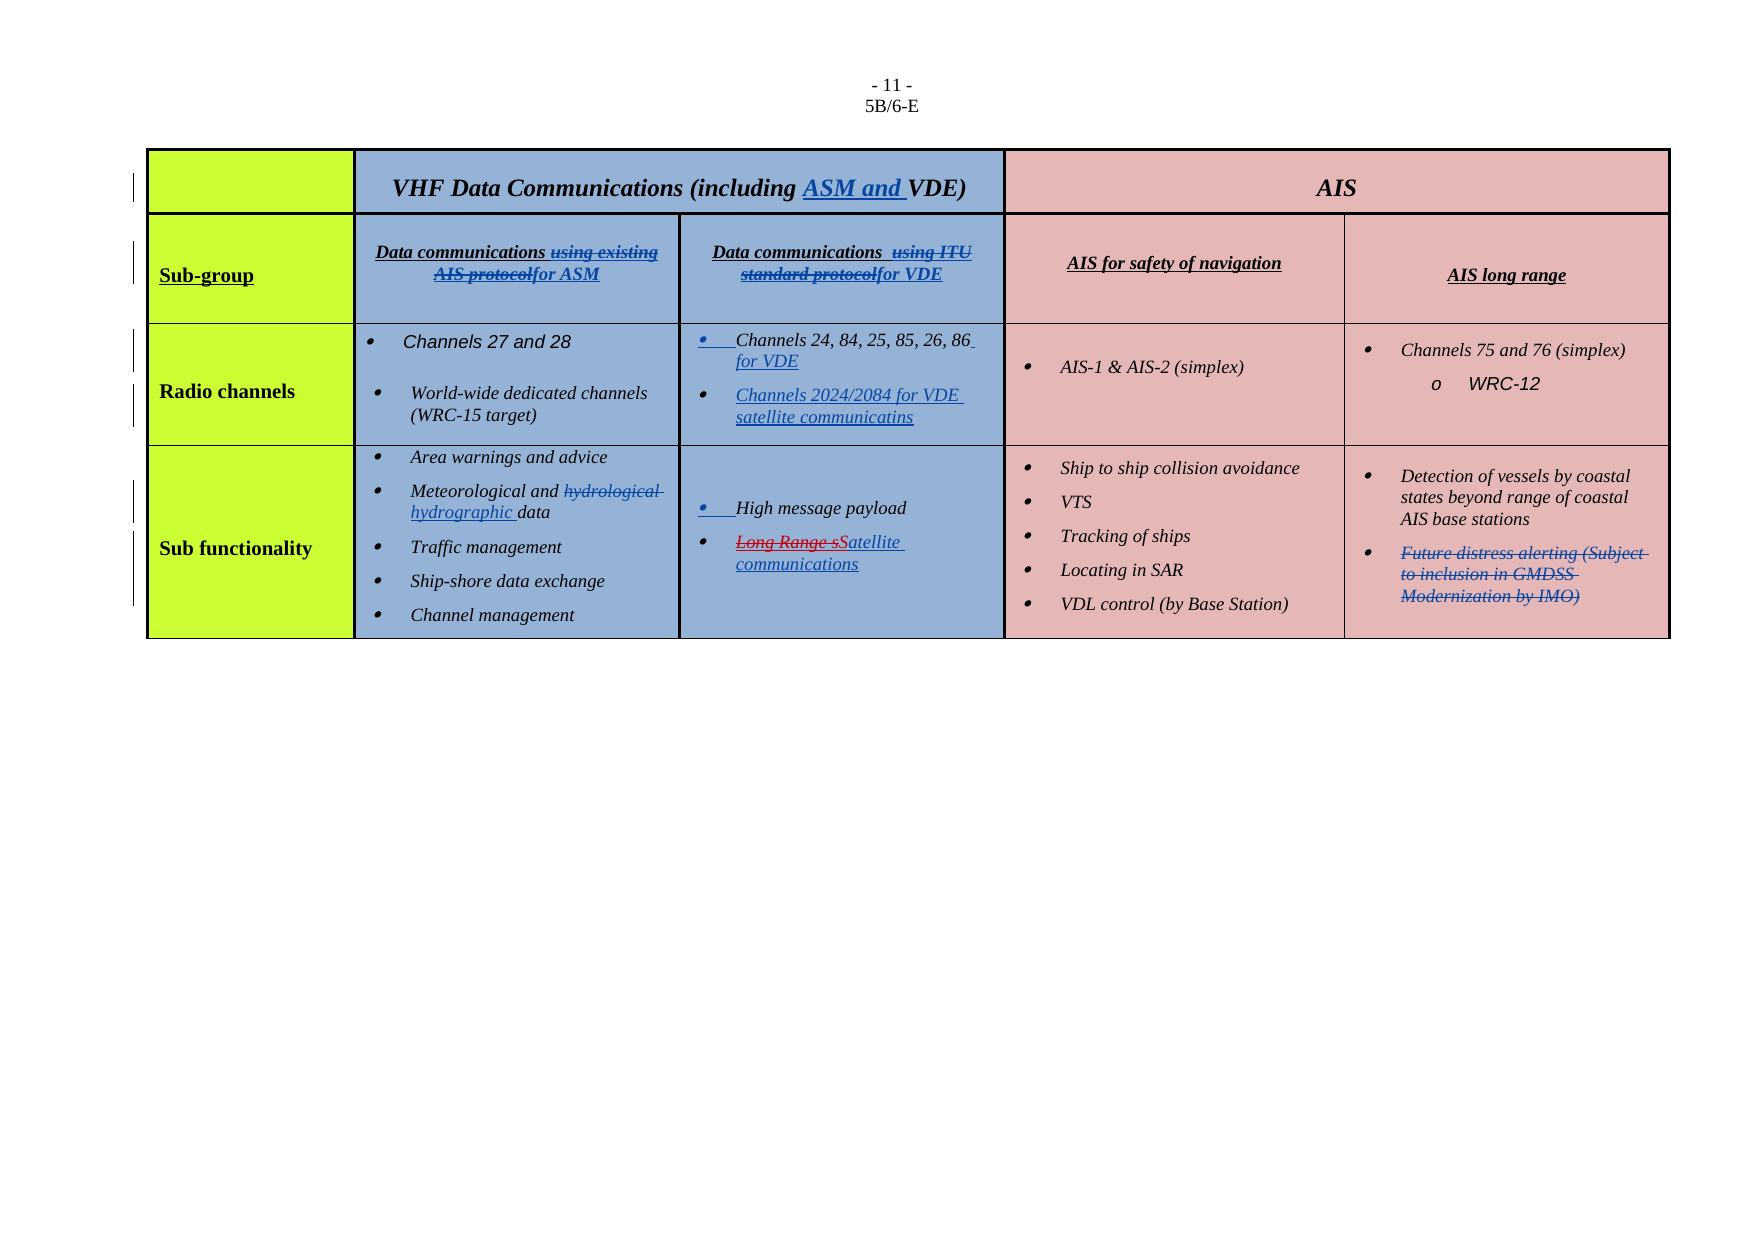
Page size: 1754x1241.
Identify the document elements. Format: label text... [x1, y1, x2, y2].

table_cell Ship to ship collision avoidance VTS Tracking of ships Locating in SAR VDL control (by Base Station) [1006, 446, 1344, 638]
table_cell AIS for safety of navigation [1006, 215, 1344, 323]
table_cell Sub-group [149, 215, 353, 323]
table_cell AIS long range [1345, 215, 1668, 323]
table_cell Sub functionality [149, 446, 353, 638]
table_cell Channels 75 and 76 (simplex) WRC-12 [1345, 324, 1668, 445]
table_cell Data communications [681, 215, 1003, 323]
table_cell Channels 27 and 28 World-wide dedicated channels (WRC-15 target) [356, 324, 678, 445]
table_cell Data communications [356, 215, 678, 323]
table_header [149, 151, 353, 212]
table_header AIS [1006, 151, 1668, 212]
table_cell Area warnings and advice Meteorological and data Traffic management Ship-shore data exchange Channel management [356, 446, 678, 638]
table_header VHF Data Communications (including VDE) [356, 151, 1003, 212]
table_cell Channels 24, 84, 25, 85, 26, 86 [681, 324, 1003, 445]
table_cell Detection of vessels by coastal states beyond range of coastal AIS base stations [1345, 446, 1668, 638]
table_cell High message payload [681, 446, 1003, 638]
table_cell Radio channels [149, 324, 353, 445]
table_cell AIS-1 & AIS-2 (simplex) [1006, 324, 1344, 445]
